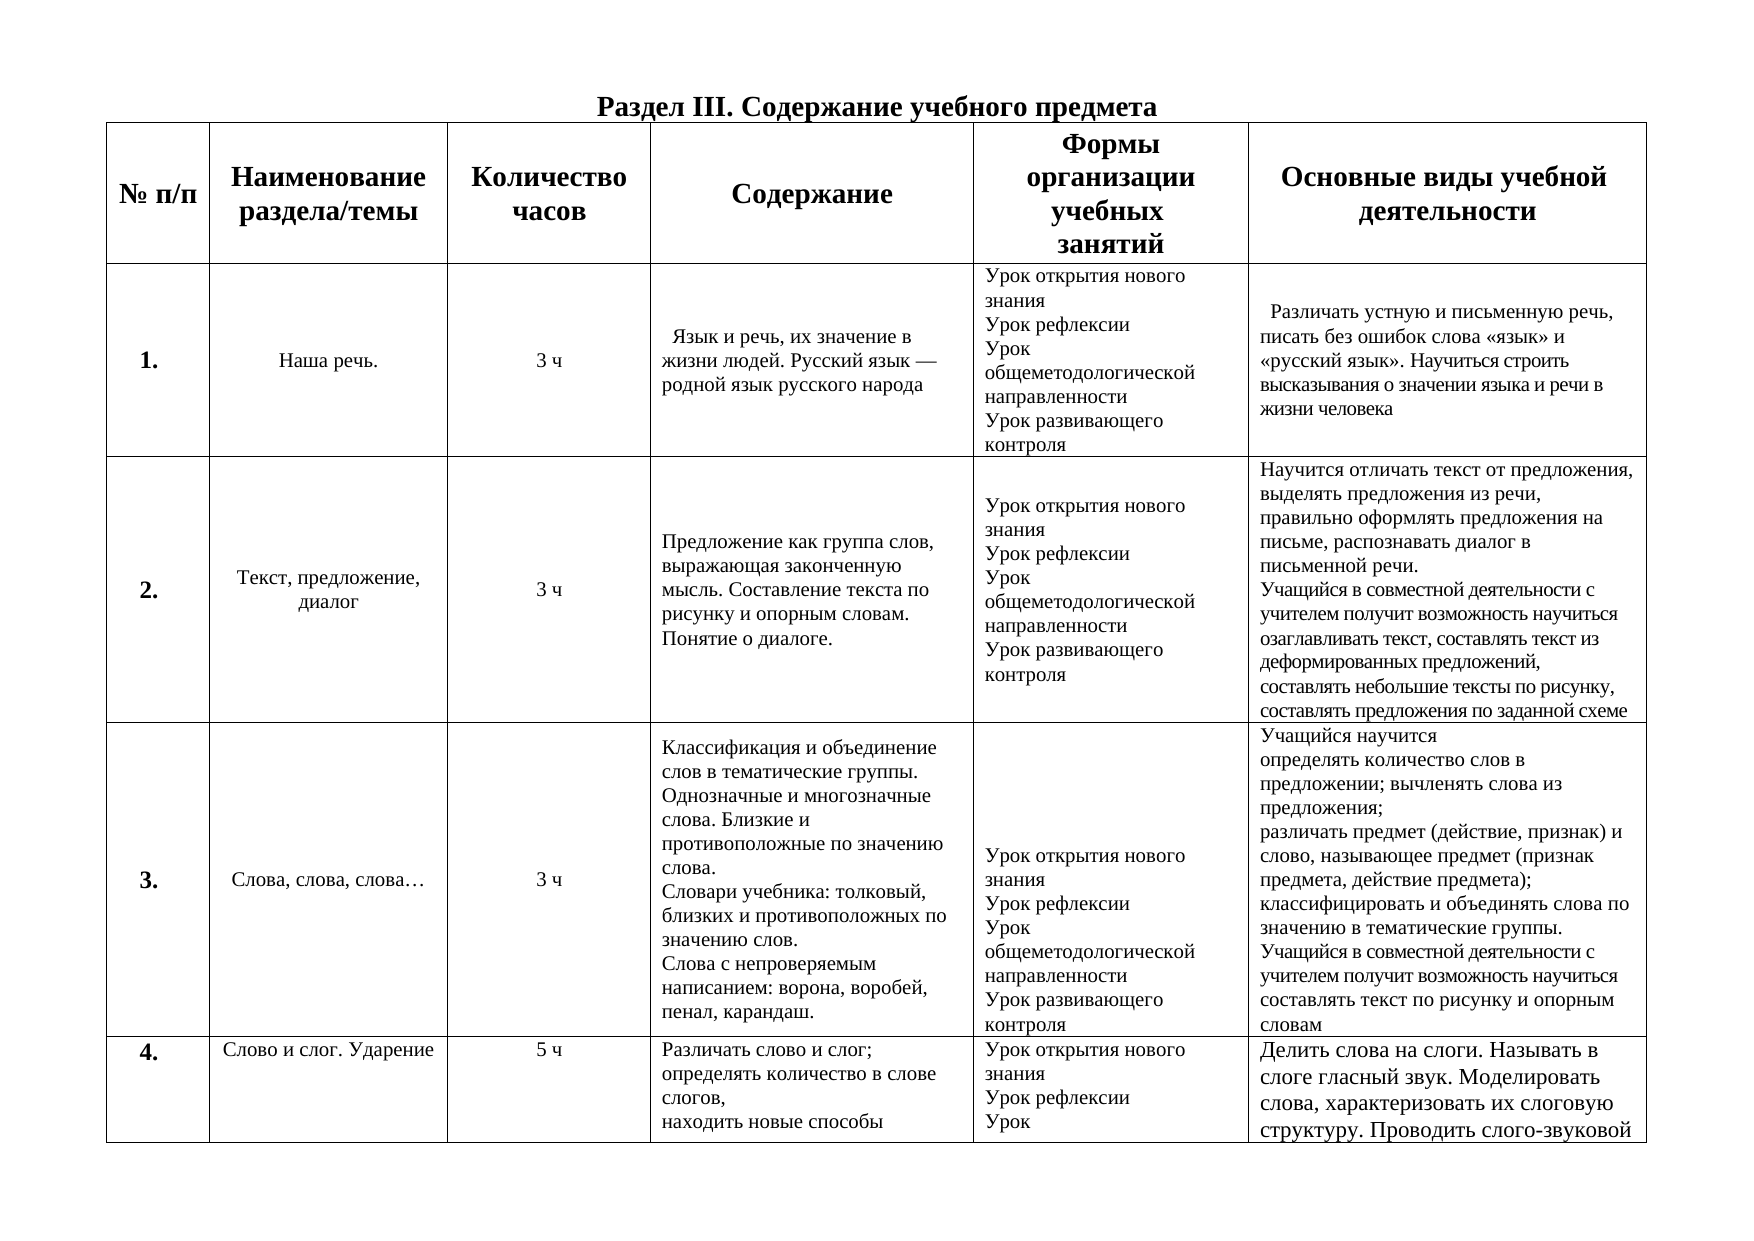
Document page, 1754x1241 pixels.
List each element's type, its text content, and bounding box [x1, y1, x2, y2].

table_cell Текст, предложение, диалог [210, 457, 447, 722]
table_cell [974, 1037, 1248, 1142]
table_cell 3 ч [448, 264, 650, 456]
table_cell [107, 457, 209, 722]
table_cell Классификация и объединение слов в тематические группы. Однозначные и многозначные слова. Близкие и противоположные по значению слова. Словари учебника: толковый, близких и противоположных по значению слов. Слова с непроверяемым написанием: ворона, воробей, пенал, карандаш. [651, 723, 973, 1036]
table_cell Слова, слова, слова… [210, 723, 447, 1036]
table_cell 3 ч [448, 723, 650, 1036]
text Раздел III. Содержание учебного предмета [118, 89, 1636, 122]
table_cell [651, 1037, 973, 1142]
table_cell 3 ч [448, 457, 650, 722]
table_cell [107, 1037, 209, 1142]
table_cell [107, 264, 209, 456]
table_cell Научится отличать текст от предложения, выделять предложения из речи, правильно оформлять предложения на письме, распознавать диалог в письменной речи. Учащийся в совместной деятельности с учителем получит возможность научиться озаглавливать текст, составлять текст из деформированных предложений, составлять небольшие тексты по рисунку, составлять предложения по заданной схеме [1249, 457, 1646, 722]
table_header Формы организации учебных занятий [974, 123, 1248, 262]
table_cell Различать устную и письменную речь, писать без ошибок слова «язык» и «русский язык». Научиться строить высказывания о значении языка и речи в жизни человека [1249, 264, 1646, 456]
table_cell Наша речь. [210, 264, 447, 456]
table_cell [107, 723, 209, 1036]
table_header Наименование раздела/темы [210, 123, 447, 262]
table_cell Учащийся научится определять количество слов в предложении; вычленять слова из предложения; различать предмет (действие, признак) и слово, называющее предмет (признак предмета, действие предмета); классифицировать и объединять слова по значению в тематические группы. Учащийся в совместной деятельности с учителем получит возможность научиться составлять текст по рисунку и опорным словам [1249, 723, 1646, 1036]
table_cell Язык и речь, их значение в жизни людей. Русский язык — родной язык русского народа [651, 264, 973, 456]
table_cell Урок открытия нового знания Урок рефлексии Урок общеметодологической направленности Урок развивающего контроля [974, 264, 1248, 456]
table_cell 5 ч [448, 1037, 650, 1142]
table_header № п/п [107, 123, 209, 262]
table_header Основные виды учебной деятельности [1249, 123, 1646, 262]
table_cell Предложение как группа слов, выражающая законченную мысль. Составление текста по рисунку и опорным словам. Понятие о диалоге. [651, 457, 973, 722]
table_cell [210, 1037, 447, 1142]
table_cell Урок открытия нового знания Урок рефлексии Урок общеметодологической направленности Урок развивающего контроля [974, 723, 1248, 1036]
table_cell Урок открытия нового знания Урок рефлексии Урок общеметодологической направленности Урок развивающего контроля [974, 457, 1248, 722]
table_header Содержание [651, 123, 973, 262]
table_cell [1249, 1037, 1646, 1142]
table_header Количество часов [448, 123, 650, 262]
